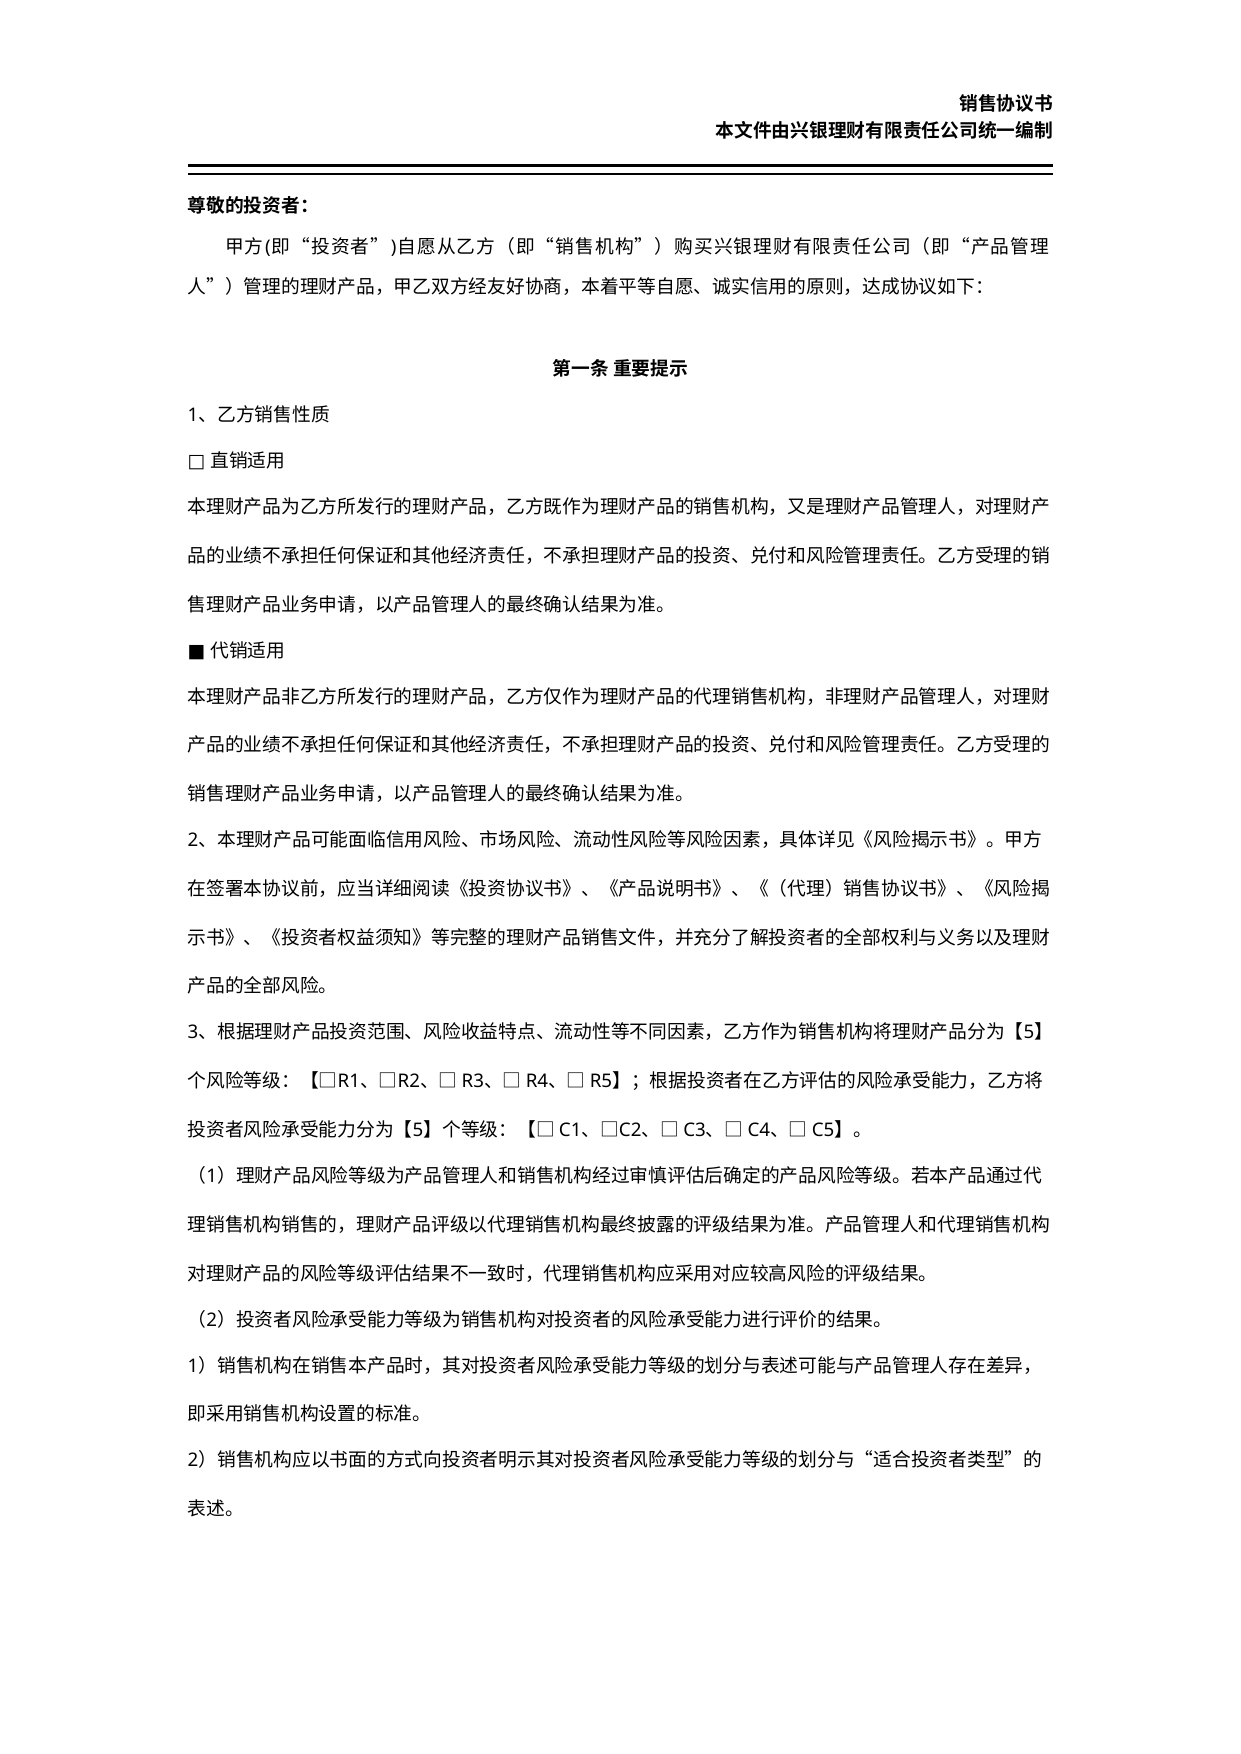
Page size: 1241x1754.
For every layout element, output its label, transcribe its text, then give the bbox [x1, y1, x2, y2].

text 1）销售机构在销售本产品时，其对投资者风险承受能力等级的划分与表述可能与产品管理人存在差异，即采用销售机构设置的标准。 [187, 1348, 1053, 1429]
text 尊敬的投资者： [187, 191, 1053, 218]
text 3、根据理财产品投资范围、风险收益特点、流动性等不同因素，乙方作为销售机构将理财产品分为【5】个风险等级：【□R1、□R2、□ R3、□ R4、□ R5】；根据投资者在乙方评估的风险承受能力，乙方将投资者风险承受能力分为【5】个等级：【□ C1、□C2、□ C3、□ C4、□ C5】。 [187, 1014, 1053, 1144]
text 第一条 重要提示 [187, 351, 1053, 383]
text 本理财产品非乙方所发行的理财产品，乙方仅作为理财产品的代理销售机构，非理财产品管理人，对理财产品的业绩不承担任何保证和其他经济责任，不承担理财产品的投资、兑付和风险管理责任。乙方受理的销售理财产品业务申请，以产品管理人的最终确认结果为准。 [187, 679, 1053, 809]
text （2）投资者风险承受能力等级为销售机构对投资者的风险承受能力进行评价的结果。 [187, 1302, 1053, 1334]
text ■ 代销适用 [187, 633, 1053, 665]
text 1、乙方销售性质 [187, 397, 1053, 429]
text 2）销售机构应以书面的方式向投资者明示其对投资者风险承受能力等级的划分与“适合投资者类型”的表述。 [187, 1442, 1053, 1524]
text 2、本理财产品可能面临信用风险、市场风险、流动性风险等风险因素，具体详见《风险揭示书》。甲方在签署本协议前，应当详细阅读《投资协议书》、《产品说明书》、《（代理）销售协议书》、《风险揭示书》、《投资者权益须知》等完整的理财产品销售文件，并充分了解投资者的全部权利与义务以及理财产品的全部风险。 [187, 822, 1053, 1001]
text 甲方(即“投资者”)自愿从乙方（即“销售机构”）购买兴银理财有限责任公司（即“产品管理人”）管理的理财产品，甲乙双方经友好协商，本着平等自愿、诚实信用的原则，达成协议如下： [187, 231, 1053, 299]
text （1）理财产品风险等级为产品管理人和销售机构经过审慎评估后确定的产品风险等级。若本产品通过代理销售机构销售的，理财产品评级以代理销售机构最终披露的评级结果为准。产品管理人和代理销售机构对理财产品的风险等级评估结果不一致时，代理销售机构应采用对应较高风险的评级结果。 [187, 1158, 1053, 1288]
text □ 直销适用 [187, 443, 1053, 476]
text 本理财产品为乙方所发行的理财产品，乙方既作为理财产品的销售机构，又是理财产品管理人，对理财产品的业绩不承担任何保证和其他经济责任，不承担理财产品的投资、兑付和风险管理责任。乙方受理的销售理财产品业务申请，以产品管理人的最终确认结果为准。 [187, 489, 1053, 619]
